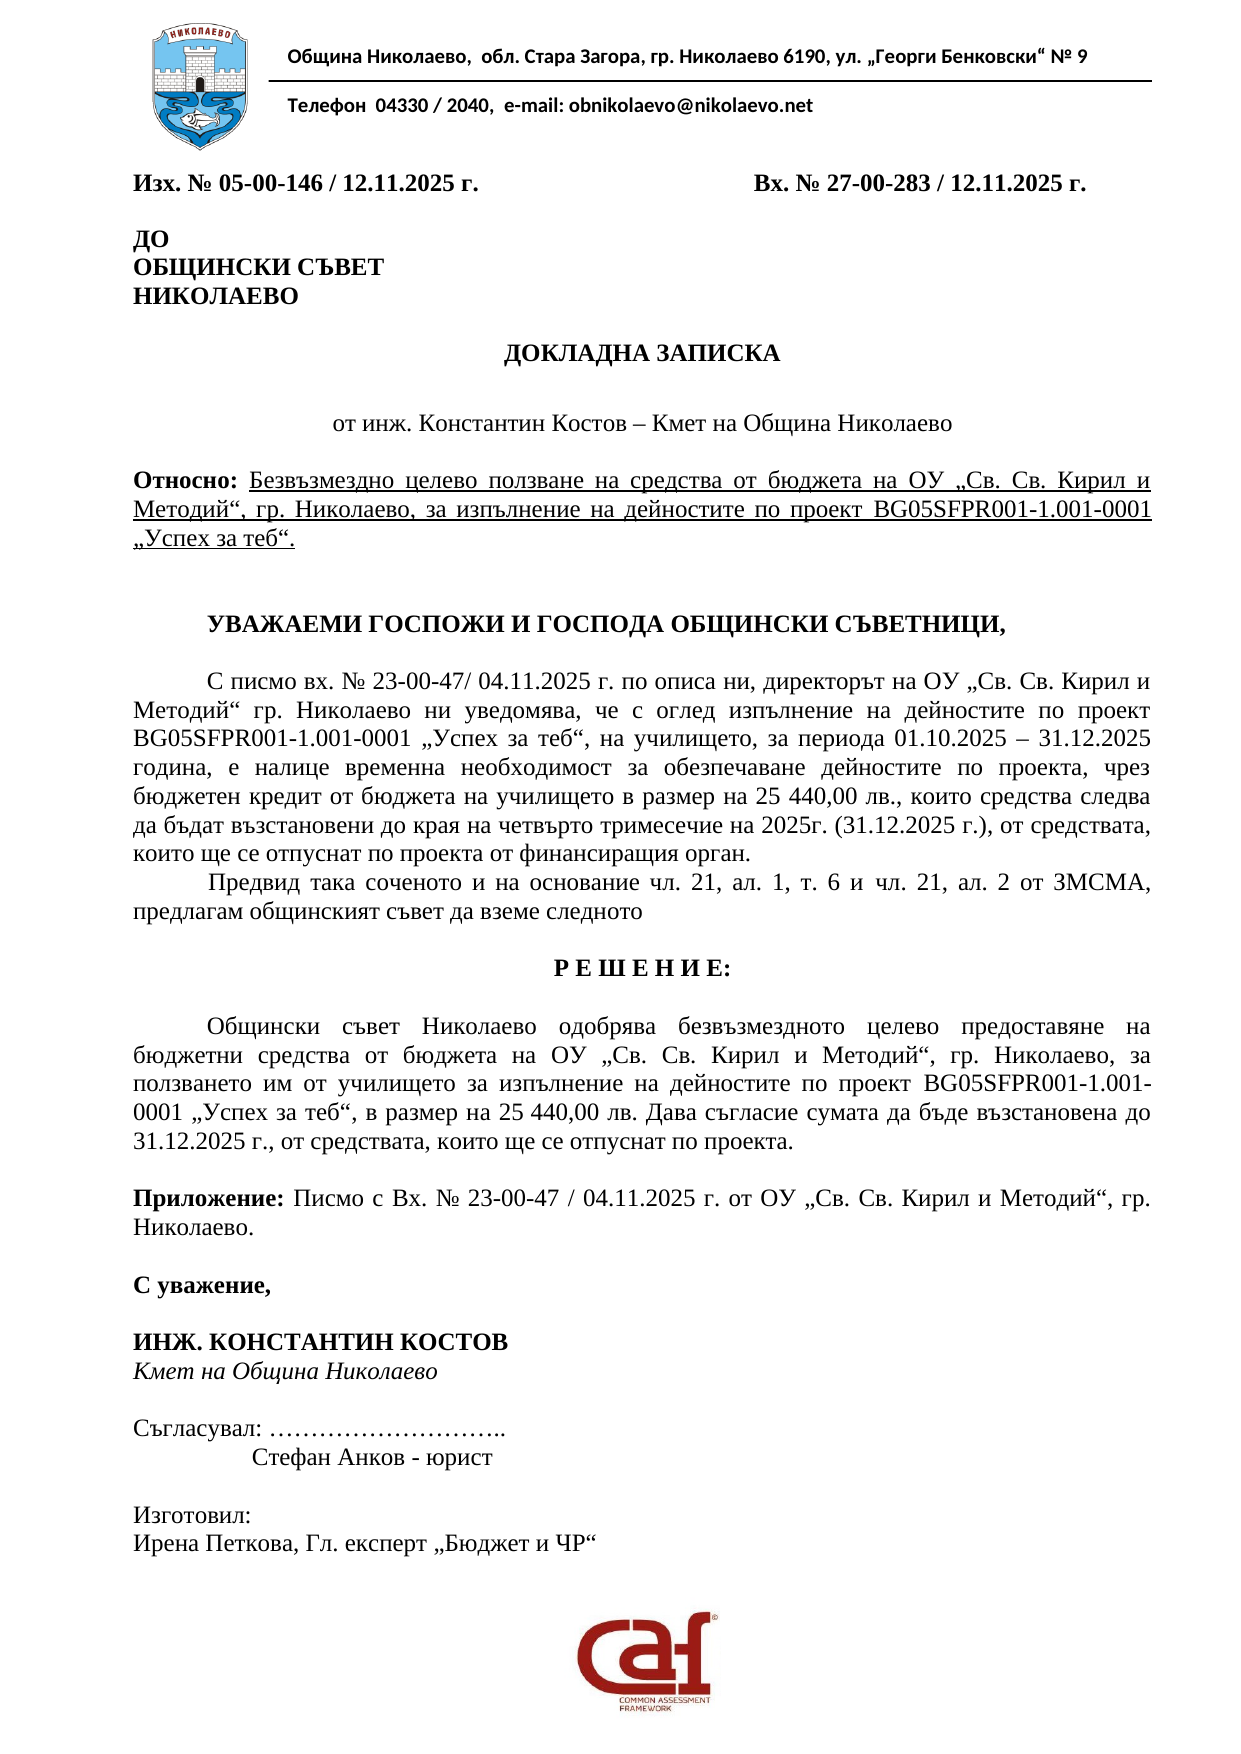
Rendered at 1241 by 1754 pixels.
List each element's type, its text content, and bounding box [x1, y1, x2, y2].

text Относно: Безвъзмездно целево ползване на средства от бюджета на ОУ „Св. Св. Кирил и Методий“, гр. Николаево, за изпълнение на дейностите по проект BG05SFPR001-1.001-0001 „Успех за теб“. [133, 465, 1152, 519]
text Телефон 04330 / 2040, e-mail: obnikolaevo@nikolaevo.net [269, 92, 1152, 118]
text УВАЖАЕМИ ГОСПОЖИ И ГОСПОДА ОБЩИНСКИ СЪВЕТНИЦИ, [133, 609, 1152, 638]
text Приложение: Писмо с Вх. № 23-00-47 / 04.11.2025 г. от ОУ „Св. Св. Кирил и Методий“, гр. Николаево. [133, 1183, 1152, 1241]
text Стефан Анков - юрист [133, 1442, 1152, 1471]
text Предвид така соченото и на основание чл. 21, ал. 1, т. 6 и чл. 21, ал. 2 от ЗМСМА, предлагам общинският съвет да вземе следното [133, 867, 1152, 925]
picture [132, 17, 269, 152]
text Общински съвет Николаево одобрява безвъзмездното целево предоставяне на бюджетни средства от бюджета на ОУ „Св. Св. Кирил и Методий“, гр. Николаево, за ползването им от училището за изпълнение на дейностите по проект BG05SFPR001-1.001-0001 „Успех за теб“, в размер на 25 440,00 лв. Дава съгласие сумата да бъде възстановена до 31.12.2025 г., от средствата, които ще се отпуснат по проекта. [133, 1011, 1152, 1155]
text от инж. Константин Костов – Кмет на Община Николаево [133, 408, 1152, 437]
text С уважение, [133, 1270, 1152, 1298]
text Р Е Ш Е Н И Е: [133, 953, 1152, 982]
text Съгласувал: ……………………….. [133, 1413, 1152, 1442]
picture [564, 1597, 721, 1726]
text Община Николаево, обл. Стара Загора, гр. Николаево 6190, ул. „Георги Бенковски“ № 9 [269, 43, 1152, 68]
text Ирена Петкова, Гл. експерт „Бюджет и ЧР“ [133, 1528, 1152, 1557]
text ДОКЛАДНА ЗАПИСКА [133, 338, 1152, 367]
text НИКОЛАЕВО [133, 281, 1152, 310]
text С писмо вх. № 23-00-47/ 04.11.2025 г. по описа ни, директорът на ОУ „Св. Св. Кирил и Методий“ гр. Николаево ни уведомява, че с оглед изпълнение на дейностите по проект BG05SFPR001-1.001-0001 „Успех за теб“, на училището, за периода 01.10.2025 – 31.12.2025 година, е налице временна необходимост за обезпечаване дейностите по проекта, чрез бюджетен кредит от бюджета на училището в размер на 25 440,00 лв., които средства следва да бъдат възстановени до края на четвърто тримесечие на 2025г. (31.12.2025 г.), от средствата, които ще се отпуснат по проекта от финансиращия орган. [133, 666, 1152, 867]
text ДО [133, 224, 1152, 252]
text Изготовил: [133, 1500, 1152, 1528]
text ИНЖ. КОНСТАНТИН КОСТОВ [133, 1327, 1152, 1356]
text ОБЩИНСКИ СЪВЕТ [133, 252, 1152, 281]
text Кмет на Община Николаево [133, 1356, 1152, 1385]
text Изх. № 05-00-146 / 12.11.2025 г. Вх. № 27-00-283 / 12.11.2025 г. [133, 168, 1152, 197]
text Относно: Безвъзмездно целево ползване на средства от бюджета на ОУ „Св. Св. Кирил и Методий“, гр. Николаево, за изпълнение на дейностите по проект BG05SFPR001-1.001-0001 „Успех за теб“. [133, 521, 1152, 552]
